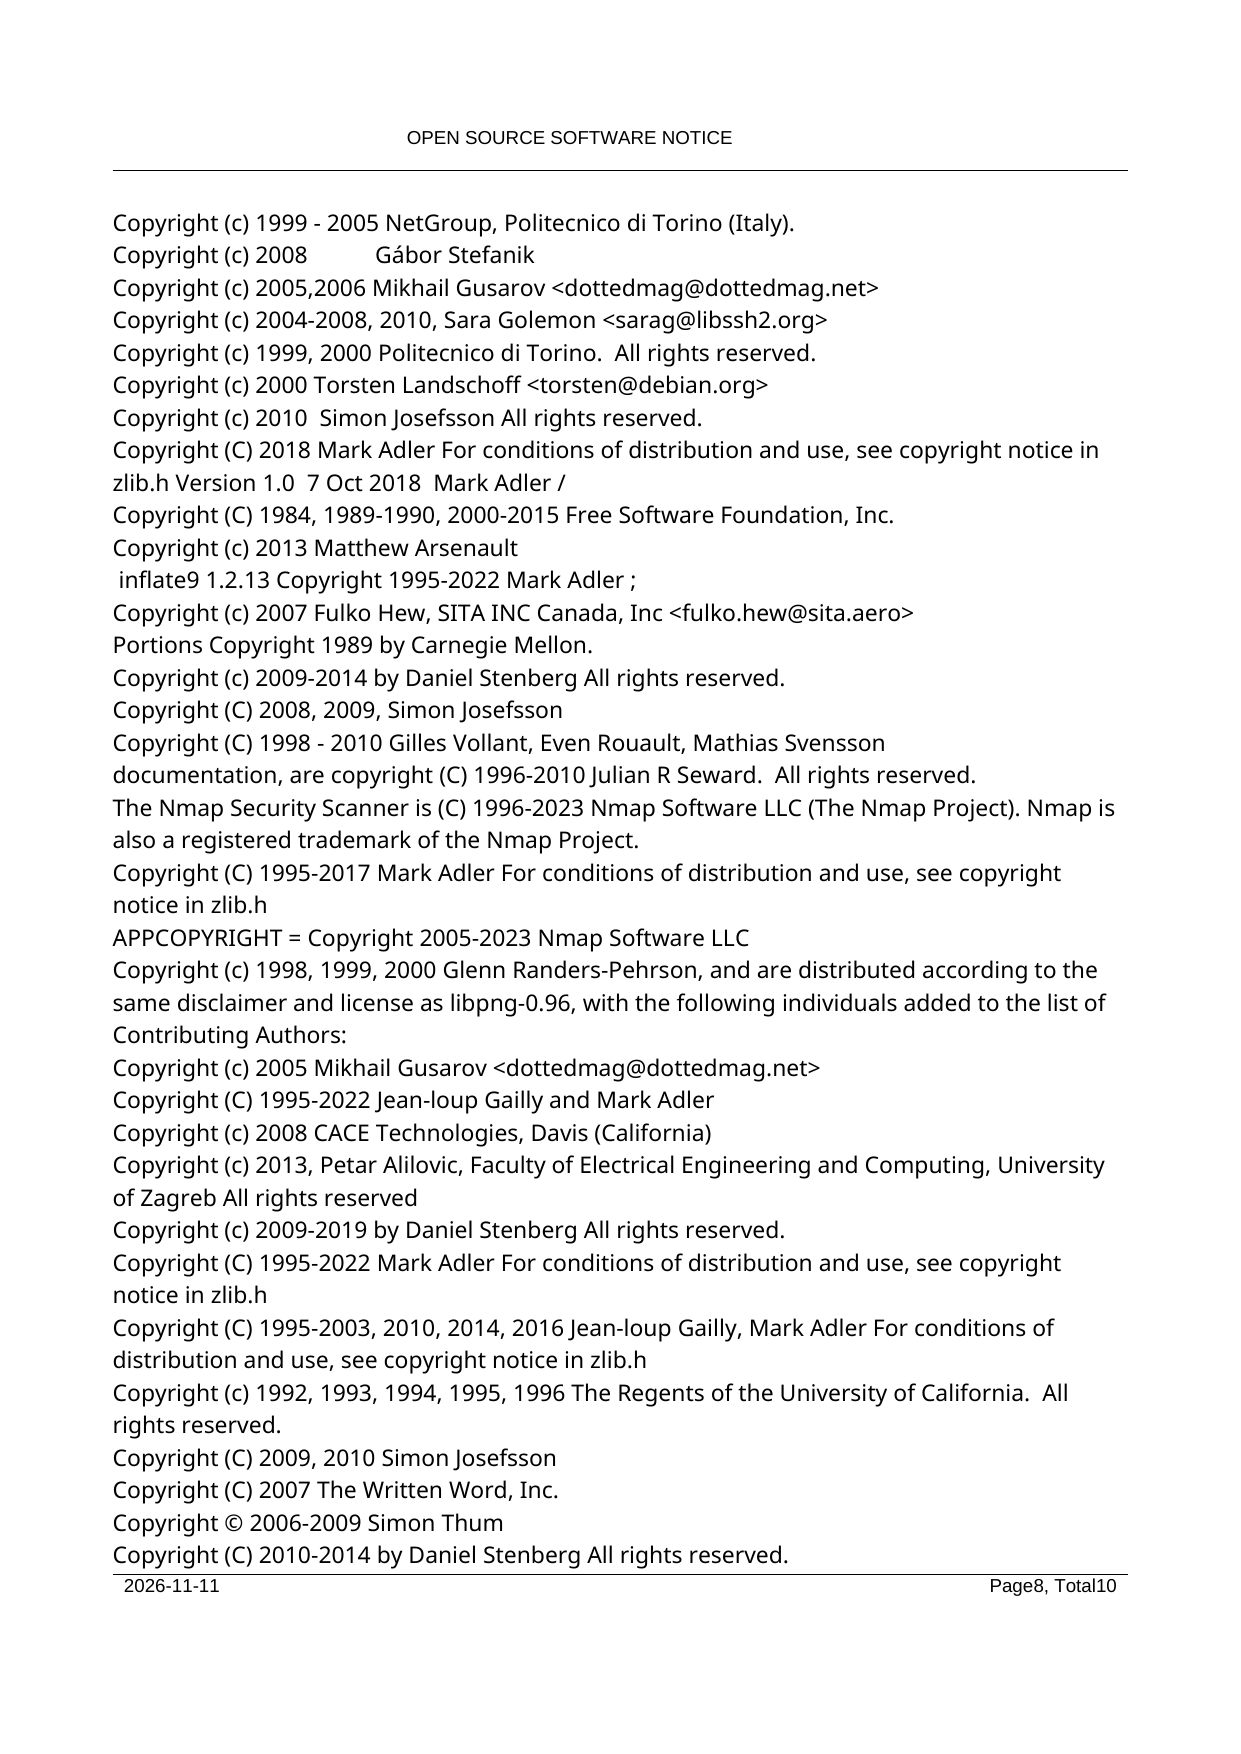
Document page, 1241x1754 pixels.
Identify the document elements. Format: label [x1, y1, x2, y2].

text [112, 206, 1128, 1571]
